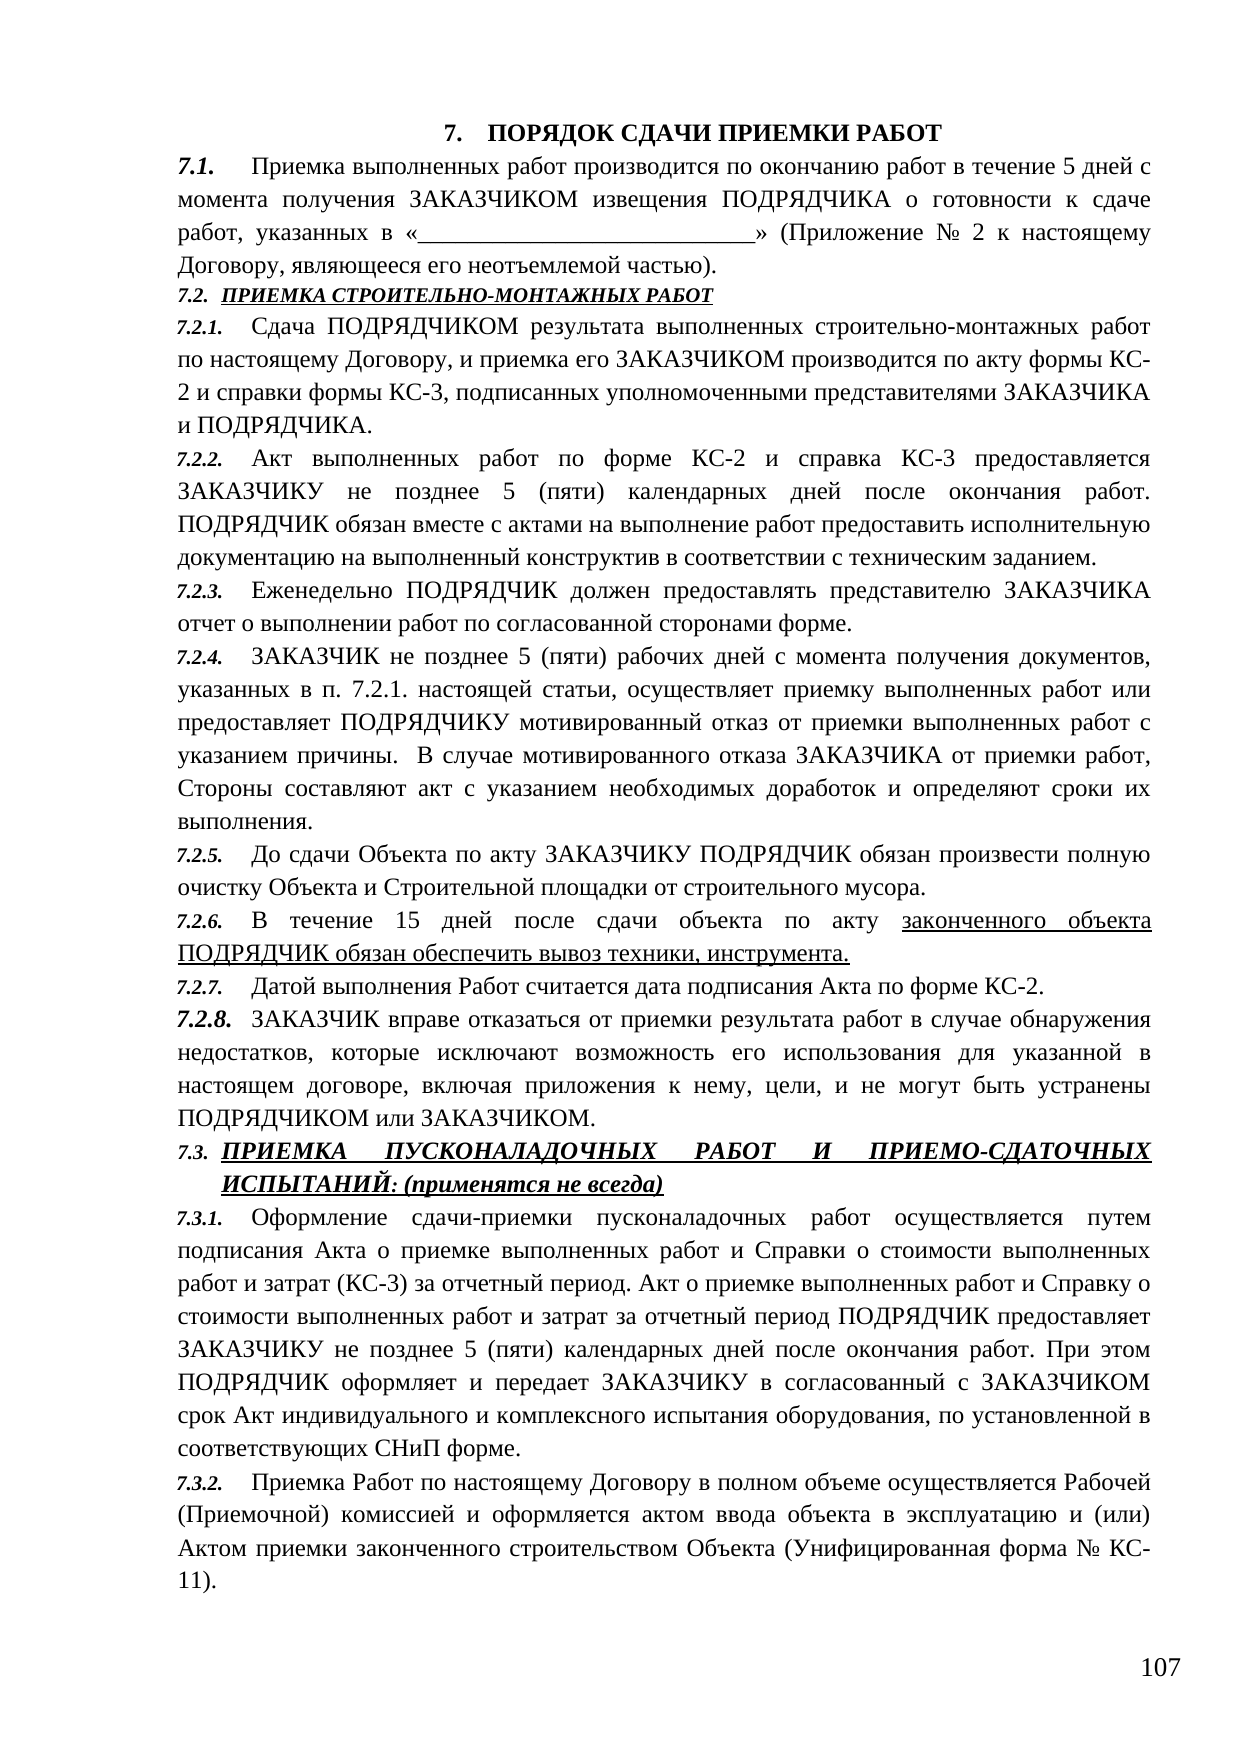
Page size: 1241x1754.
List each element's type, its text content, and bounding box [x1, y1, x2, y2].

list Оформление сдачи-приемки пусконаладочных работ осуществляется путем подписания Акта о приемке выполненных работ и Справки о стоимости выполненных работ и затрат (КС-3) за отчетный период. Акт о приемке выполненных работ и Справку о стоимости выполненных работ и затрат за отчетный период ПОДРЯДЧИК предоставляет ЗАКАЗЧИКУ не позднее 5 (пяти) календарных дней после окончания работ. При этом ПОДРЯДЧИК оформляет и передает ЗАКАЗЧИКУ в согласованный с ЗАКАЗЧИКОМ срок Акт индивидуального и комплексного испытания оборудования, по установленной в соответствующих СНиП форме. [176, 1202, 1152, 1462]
list Сдача ПОДРЯДЧИКОМ результата выполненных строительно-монтажных работ по настоящему Договору, и приемка его ЗАКАЗЧИКОМ производится по акту формы КС-2 и справки формы КС-3, подписанных уполномоченными представителями ЗАКАЗЧИКА и ПОДРЯДЧИКА. [176, 311, 1152, 439]
list Еженедельно ПОДРЯДЧИК должен предоставлять представителю ЗАКАЗЧИКА отчет о выполнении работ по согласованной сторонами форме. [176, 575, 1152, 637]
list Датой выполнения Работ считается дата подписания Акта по форме КС-2. [176, 971, 1152, 1000]
list ПРИЕМКА ПУСКОНАЛАДОЧНЫХ РАБОТ И ПРИЕМО-СДАТОЧНЫХ ИСПЫТАНИЙ: (применятся не всегда) [177, 1136, 1152, 1198]
list ЗАКАЗЧИК вправе отказаться от приемки результата работ в случае обнаружения недостатков, которые исключают возможность его использования для указанной в настоящем договоре, включая приложения к нему, цели, и не могут быть устранены ПОДРЯДЧИКОМ или ЗАКАЗЧИКОМ. [176, 1004, 1152, 1132]
list Приемка выполненных работ производится по окончанию работ в течение 5 дней с момента получения ЗАКАЗЧИКОМ извещения ПОДРЯДЧИКА о готовности к сдаче работ, указанных в «___________________________» (Приложение № 2 к настоящему Договору, являющееся его неотъемлемой частью). [177, 151, 1152, 279]
list Приемка Работ по настоящему Договору в полном объеме осуществляется Рабочей (Приемочной) комиссией и оформляется актом ввода объекта в эксплуатацию и (или) Актом приемки законченного строительством Объекта (Унифицированная форма № КС-11). [176, 1467, 1152, 1594]
list Акт выполненных работ по форме КС-2 и справка КС-3 предоставляется ЗАКАЗЧИКУ не позднее 5 (пяти) календарных дней после окончания работ. ПОДРЯДЧИК обязан вместе с актами на выполнение работ предоставить исполнительную документацию на выполненный конструктив в соответствии с техническим заданием. [176, 443, 1152, 571]
list ПОРЯДОК СДАЧИ ПРИЕМКИ РАБОТ [443, 118, 1152, 147]
list В течение 15 дней после сдачи объекта по акту законченного объекта ПОДРЯДЧИК обязан обеспечить вывоз техники, инструмента. [176, 905, 1152, 967]
list ПРИЕМКА СТРОИТЕЛЬНО-МОНТАЖНЫХ РАБОТ [177, 283, 1152, 307]
list До сдачи Объекта по акту ЗАКАЗЧИКУ ПОДРЯДЧИК обязан произвести полную очистку Объекта и Строительной площадки от строительного мусора. [176, 839, 1152, 901]
list ЗАКАЗЧИК не позднее 5 (пяти) рабочих дней с момента получения документов, указанных в п. 7.2.1. настоящей статьи, осуществляет приемку выполненных работ или предоставляет ПОДРЯДЧИКУ мотивированный отказ от приемки выполненных работ с указанием причины. В случае мотивированного отказа ЗАКАЗЧИКА от приемки работ, Стороны составляют акт с указанием необходимых доработок и определяют сроки их выполнения. [176, 641, 1152, 835]
